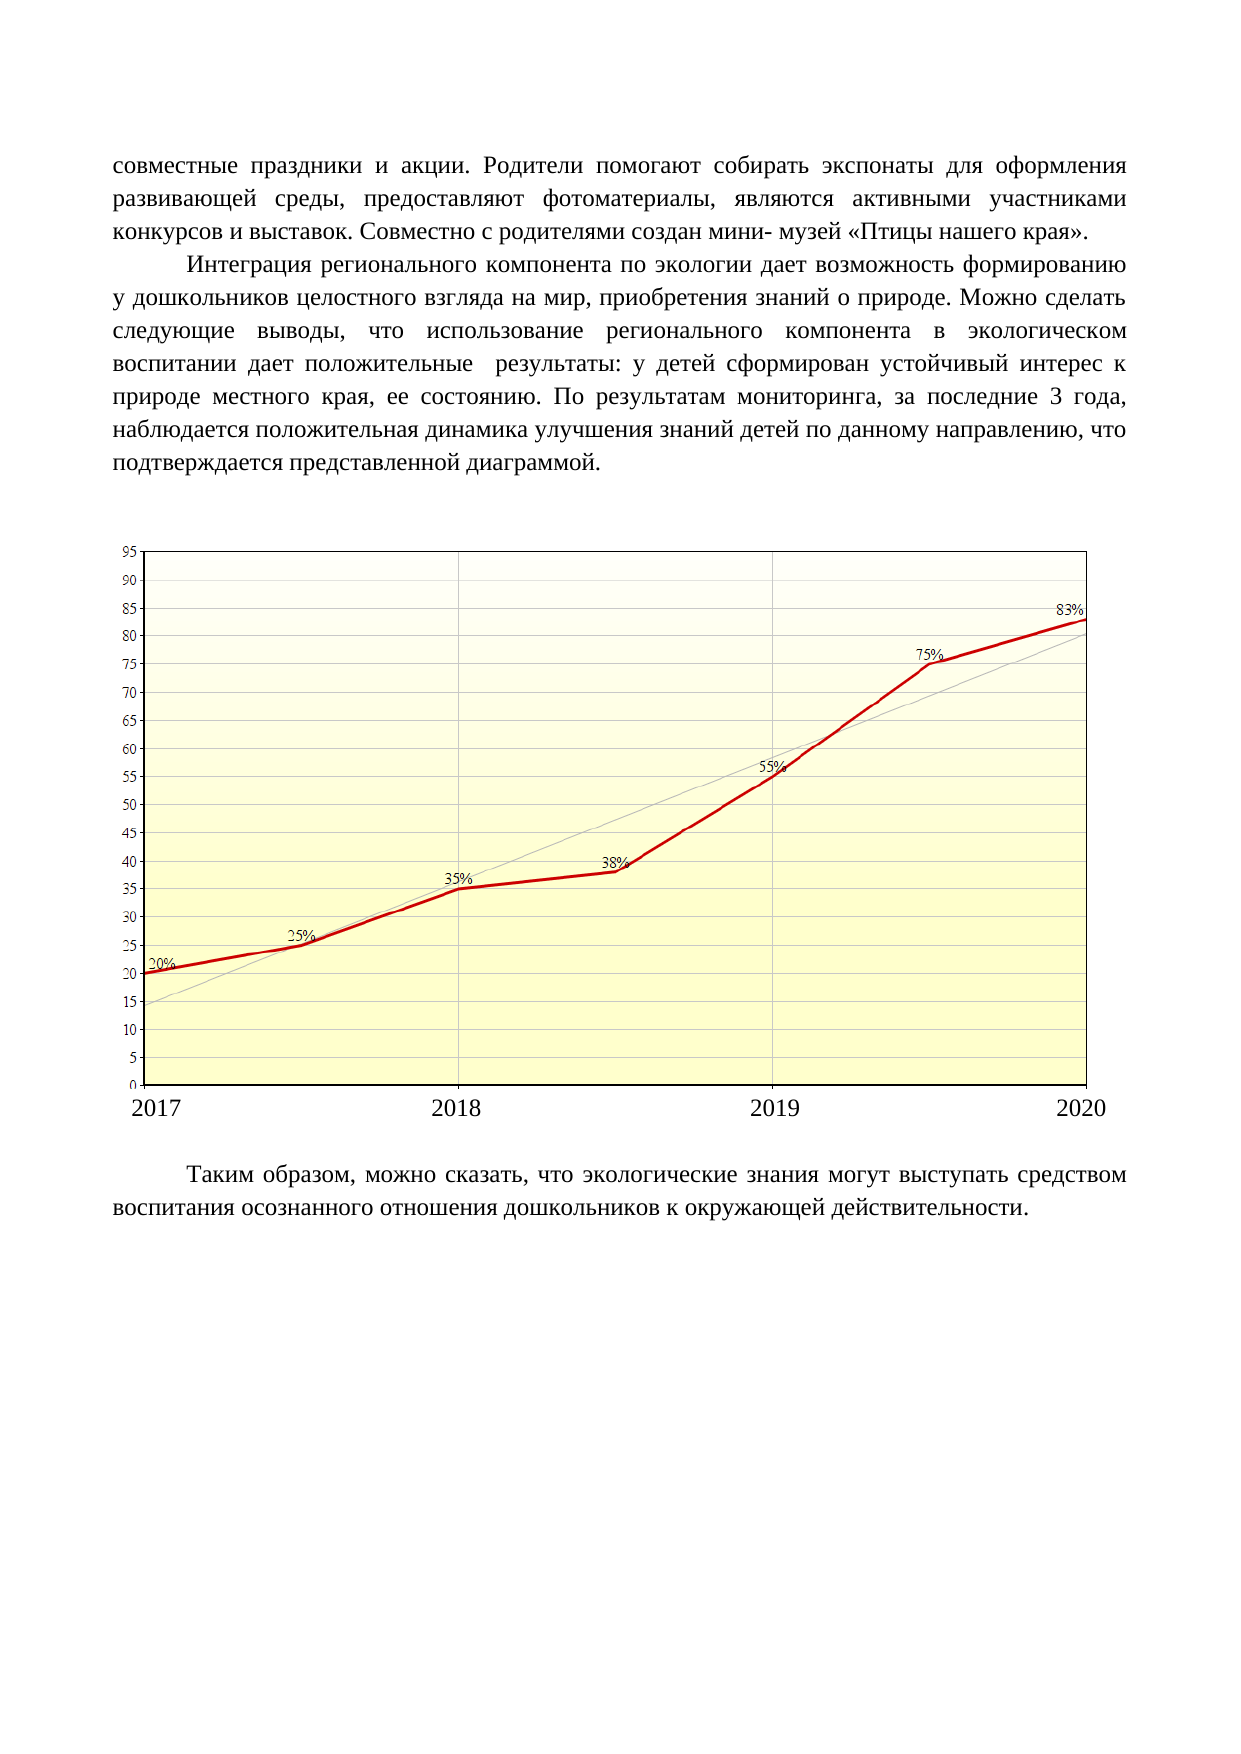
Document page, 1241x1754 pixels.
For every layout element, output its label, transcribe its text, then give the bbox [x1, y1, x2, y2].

text Интеграция регионального компонента по экологии дает возможность формированию у дошкольников целостного взгляда на мир, приобретения знаний о природе. Можно сделать следующие выводы, что использование регионального компонента в экологическом воспитании дает положительные результаты: у детей сформирован устойчивый интерес к природе местного края, ее состоянию. По результатам мониторинга, за последние 3 года, наблюдается положительная динамика улучшения знаний детей по данному направлению, что подтверждается представленной диаграммой. [112, 249, 1128, 476]
text 2017 2018 2019 2020 [112, 1093, 1128, 1122]
picture [112, 546, 1088, 1089]
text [112, 150, 1128, 245]
text Таким образом, можно сказать, что экологические знания могут выступать средством воспитания осознанного отношения дошкольников к окружающей действительности. [112, 1159, 1128, 1221]
